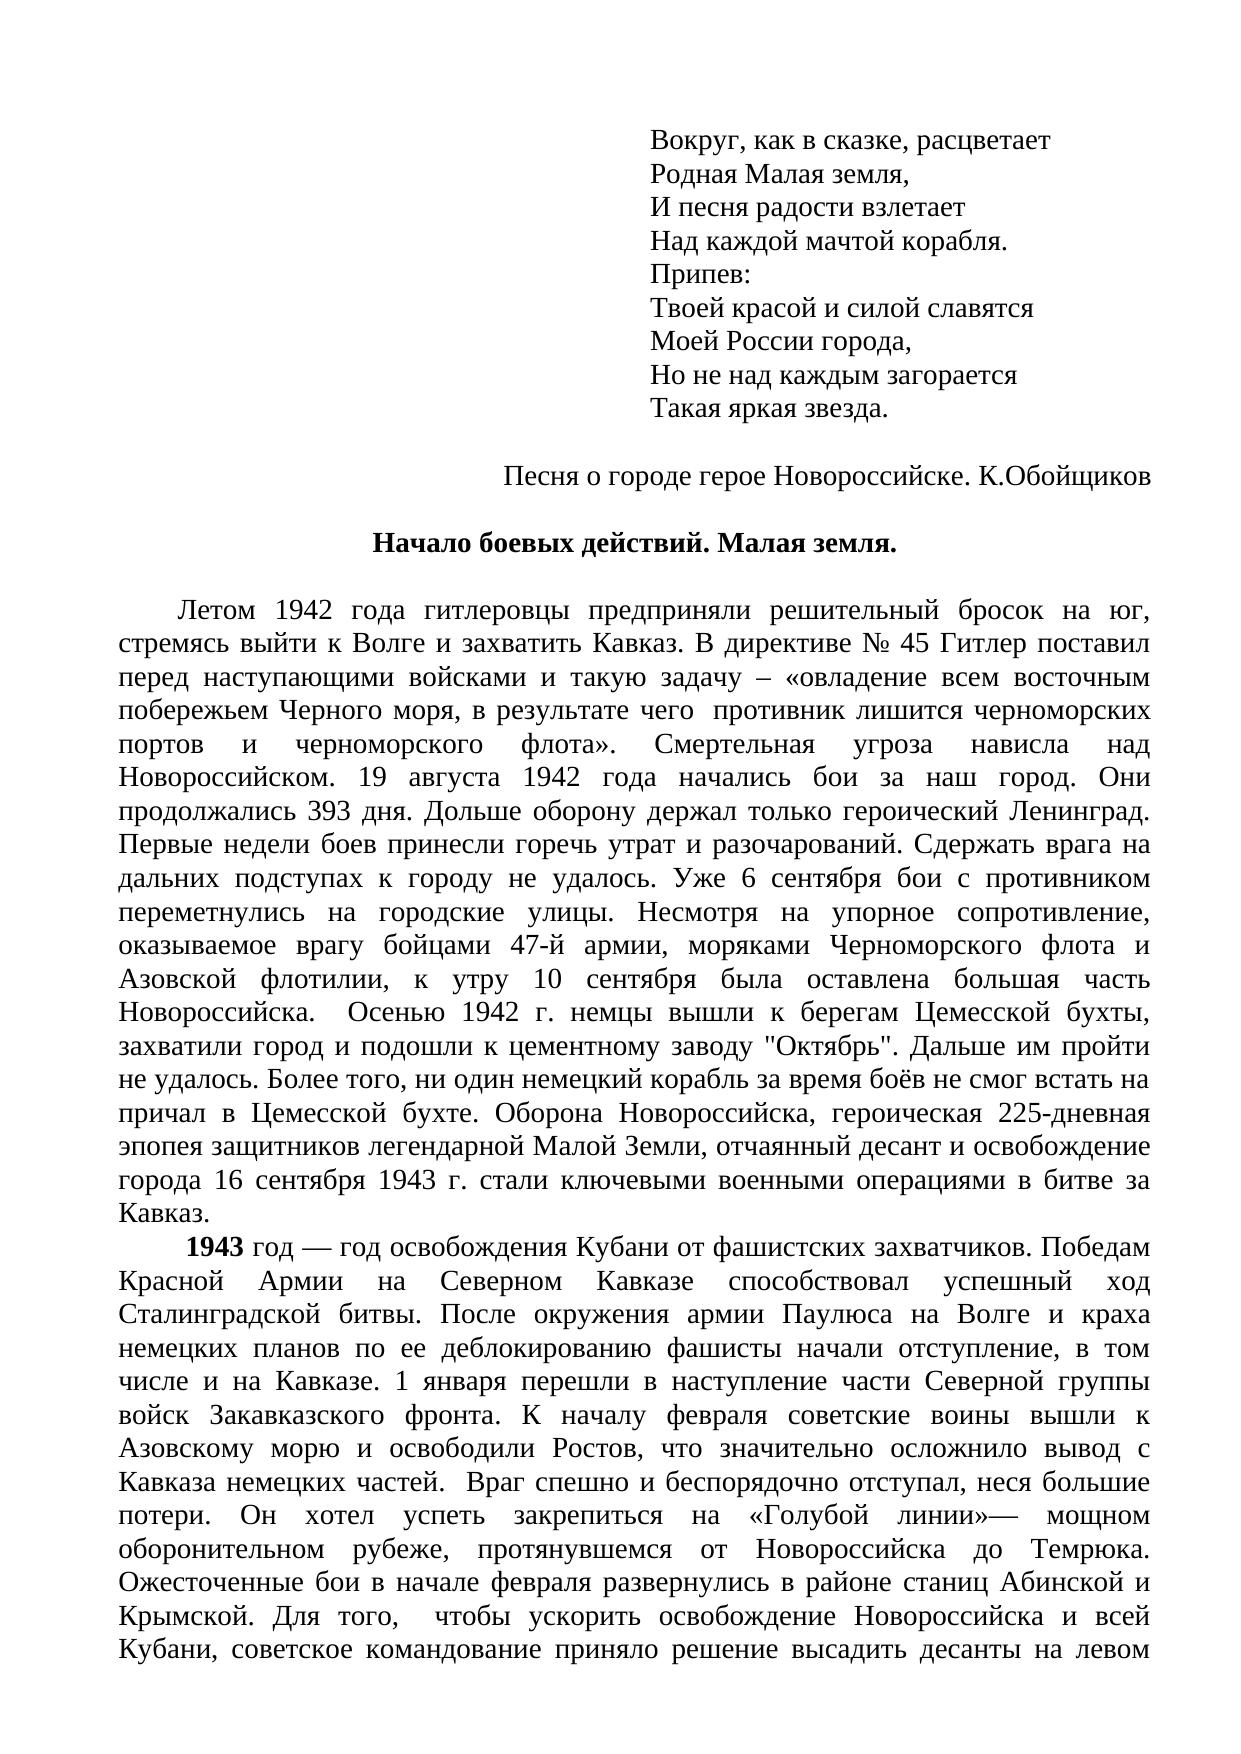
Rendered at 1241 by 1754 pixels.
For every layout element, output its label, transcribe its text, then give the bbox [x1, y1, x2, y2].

text Такая яркая звезда. [118, 391, 1152, 424]
text Родная Малая земля, [118, 156, 1152, 189]
text Вокруг, как в сказке, расцветает [118, 122, 1152, 156]
text Моей России города, [118, 323, 1152, 357]
text Над каждой мачтой корабля. [118, 223, 1152, 256]
text И песня радости взлетает [118, 189, 1152, 223]
text Песня о городе герое Новороссийске. К.Обойщиков [118, 458, 1152, 491]
text Но не над каждым загорается [118, 357, 1152, 391]
text Припев: [118, 256, 1152, 290]
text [118, 592, 1152, 1665]
text Твоей красой и силой славятся [118, 290, 1152, 323]
text Начало боевых действий. Малая земля. [118, 525, 1152, 558]
